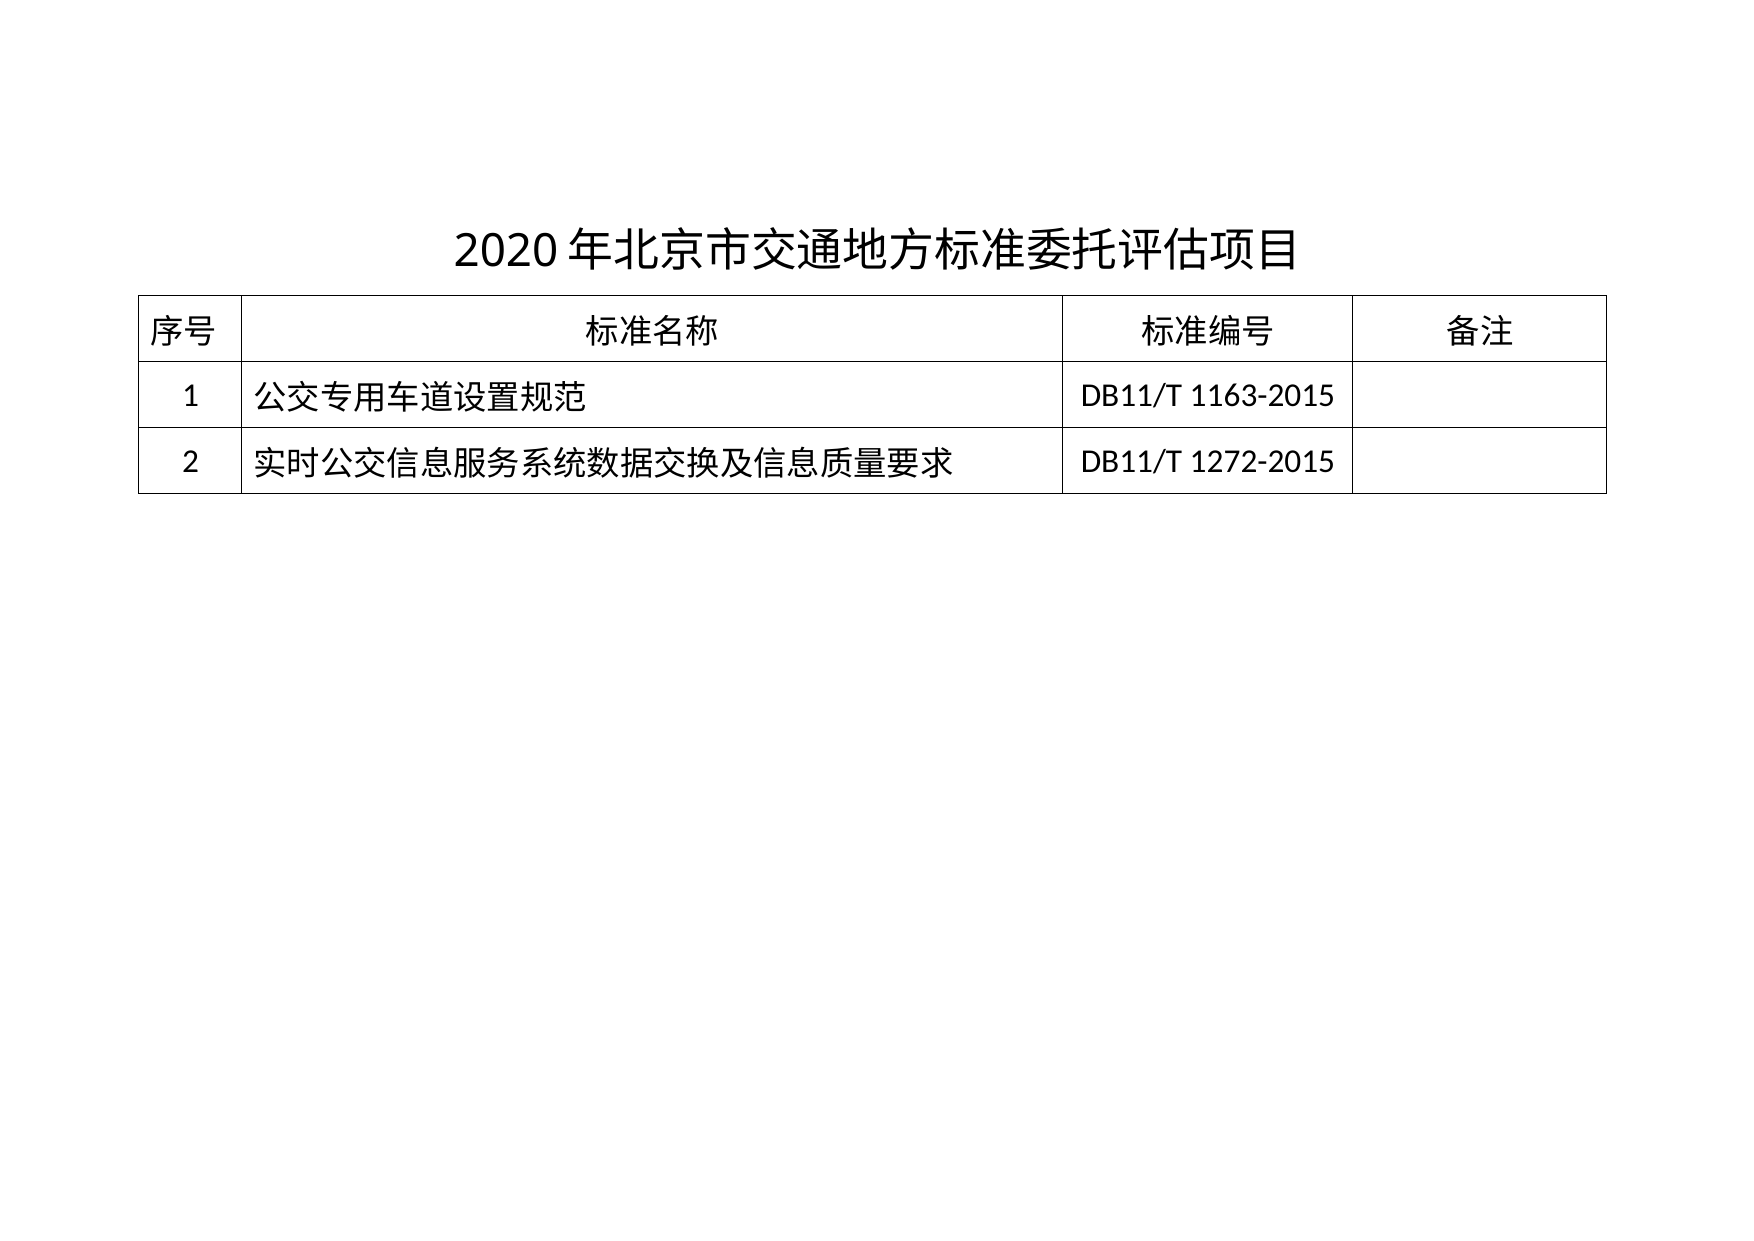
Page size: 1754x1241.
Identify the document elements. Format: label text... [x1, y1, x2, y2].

table_cell 2 [139, 428, 241, 493]
table_cell [1353, 428, 1606, 493]
table_cell 1 [139, 362, 241, 427]
text 2020年北京市交通地方标准委托评估项目 [150, 198, 1604, 295]
table_cell 实时公交信息服务系统数据交换及信息质量要求 [242, 428, 1062, 493]
table_cell 公交专用车道设置规范 [242, 362, 1062, 427]
table_header 标准编号 [1063, 296, 1352, 361]
table_header 备注 [1353, 296, 1606, 361]
table_header 标准名称 [242, 296, 1062, 361]
table_header 序号 [139, 296, 241, 361]
table_cell DB11/T 1272-2015 [1063, 428, 1352, 493]
table_cell DB11/T 1163-2015 [1063, 362, 1352, 427]
table_cell [1353, 362, 1606, 427]
